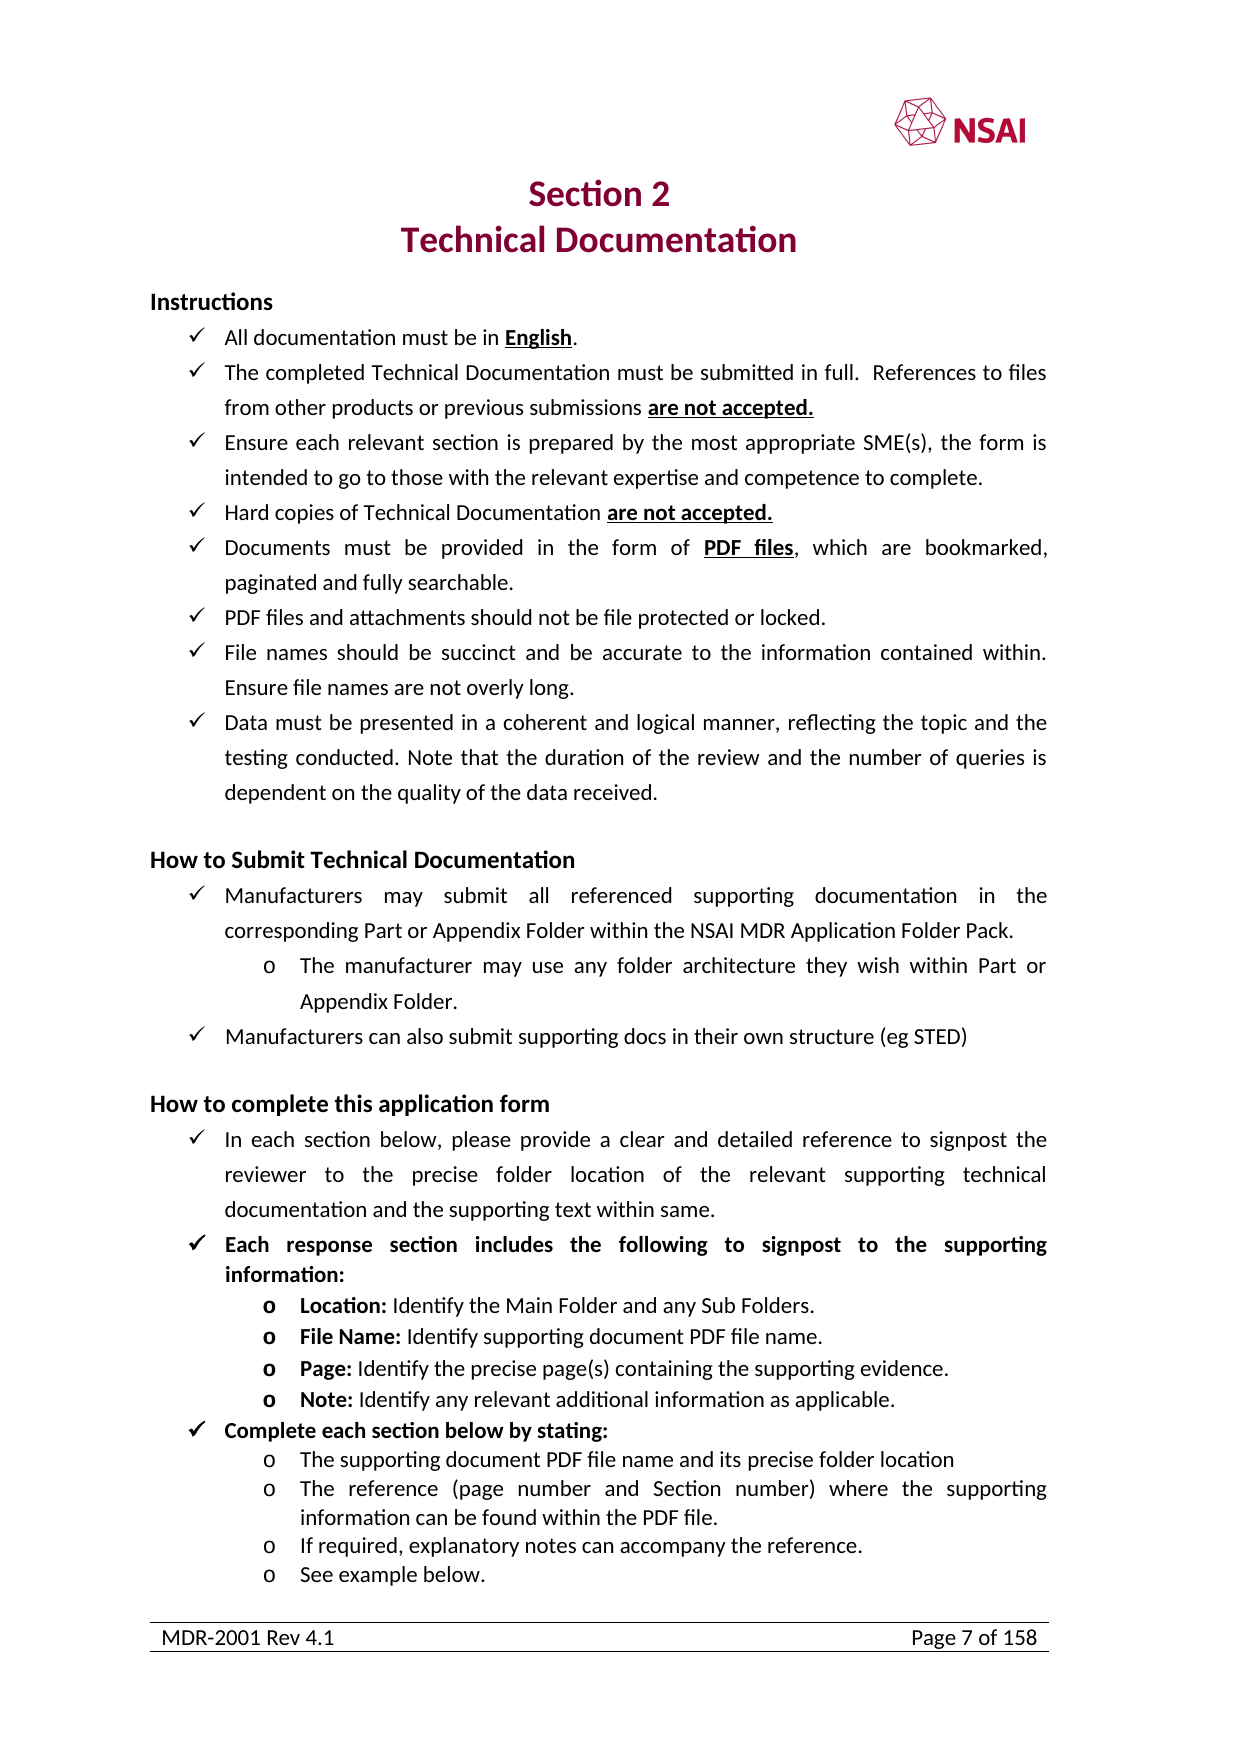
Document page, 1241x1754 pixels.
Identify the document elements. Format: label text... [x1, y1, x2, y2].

list PDF files and attachments should not be file protected or locked. [187, 603, 1048, 631]
list Complete each section below by stating: [187, 1417, 1048, 1445]
list In each section below, please provide a clear and detailed reference to signpost the reviewer to the precise folder location of the relevant supporting technical documentation and the supporting text within same. [187, 1125, 1048, 1223]
list Data must be presented in a coherent and logical manner, reflecting the topic and the testing conducted. Note that the duration of the review and the number of queries is dependent on the quality of the data received. [187, 708, 1048, 806]
text Instructions [150, 286, 1048, 316]
text How to complete this application form [150, 1089, 1048, 1119]
list Page: Identify the precise page(s) containing the supporting evidence. [262, 1354, 1048, 1383]
list Location: Identify the Main Folder and any Sub Folders. [262, 1291, 1048, 1320]
text Technical Documentation [150, 216, 1048, 261]
list The manufacturer may use any folder architecture they wish within Part or Appendix Folder. [262, 951, 1048, 1015]
list If required, explanatory notes can accompany the reference. [262, 1531, 1048, 1560]
list See example below. [262, 1560, 1048, 1589]
text Section 2 [150, 170, 1048, 216]
list Ensure each relevant section is prepared by the most appropriate SME(s), the form is intended to go to those with the relevant expertise and competence to complete. [187, 428, 1048, 491]
list Note: Identify any relevant additional information as applicable. [262, 1385, 1048, 1414]
list The supporting document PDF file name and its precise folder location [262, 1445, 1048, 1474]
text How to Submit Technical Documentation [150, 844, 1048, 875]
list Each response section includes the following to signpost to the supporting information: [187, 1230, 1048, 1289]
list Manufacturers may submit all referenced supporting documentation in the corresponding Part or Appendix Folder within the NSAI MDR Application Folder Pack. [187, 881, 1048, 944]
list All documentation must be in English. [187, 323, 1048, 351]
list Documents must be provided in the form of PDF files, which are bookmarked, paginated and fully searchable. [187, 533, 1048, 596]
list The reference (page number and Section number) where the supporting information can be found within the PDF file. [262, 1474, 1048, 1531]
list Manufacturers can also submit supporting docs in their own structure (eg STED) [187, 1022, 1048, 1050]
list The completed Technical Documentation must be submitted in full. References to files from other products or previous submissions are not accepted. [187, 358, 1048, 421]
list File Name: Identify supporting document PDF file name. [262, 1322, 1048, 1351]
list File names should be succinct and be accurate to the information contained within. Ensure file names are not overly long. [187, 638, 1048, 701]
picture [870, 73, 1049, 170]
list Hard copies of Technical Documentation are not accepted. [187, 498, 1048, 526]
